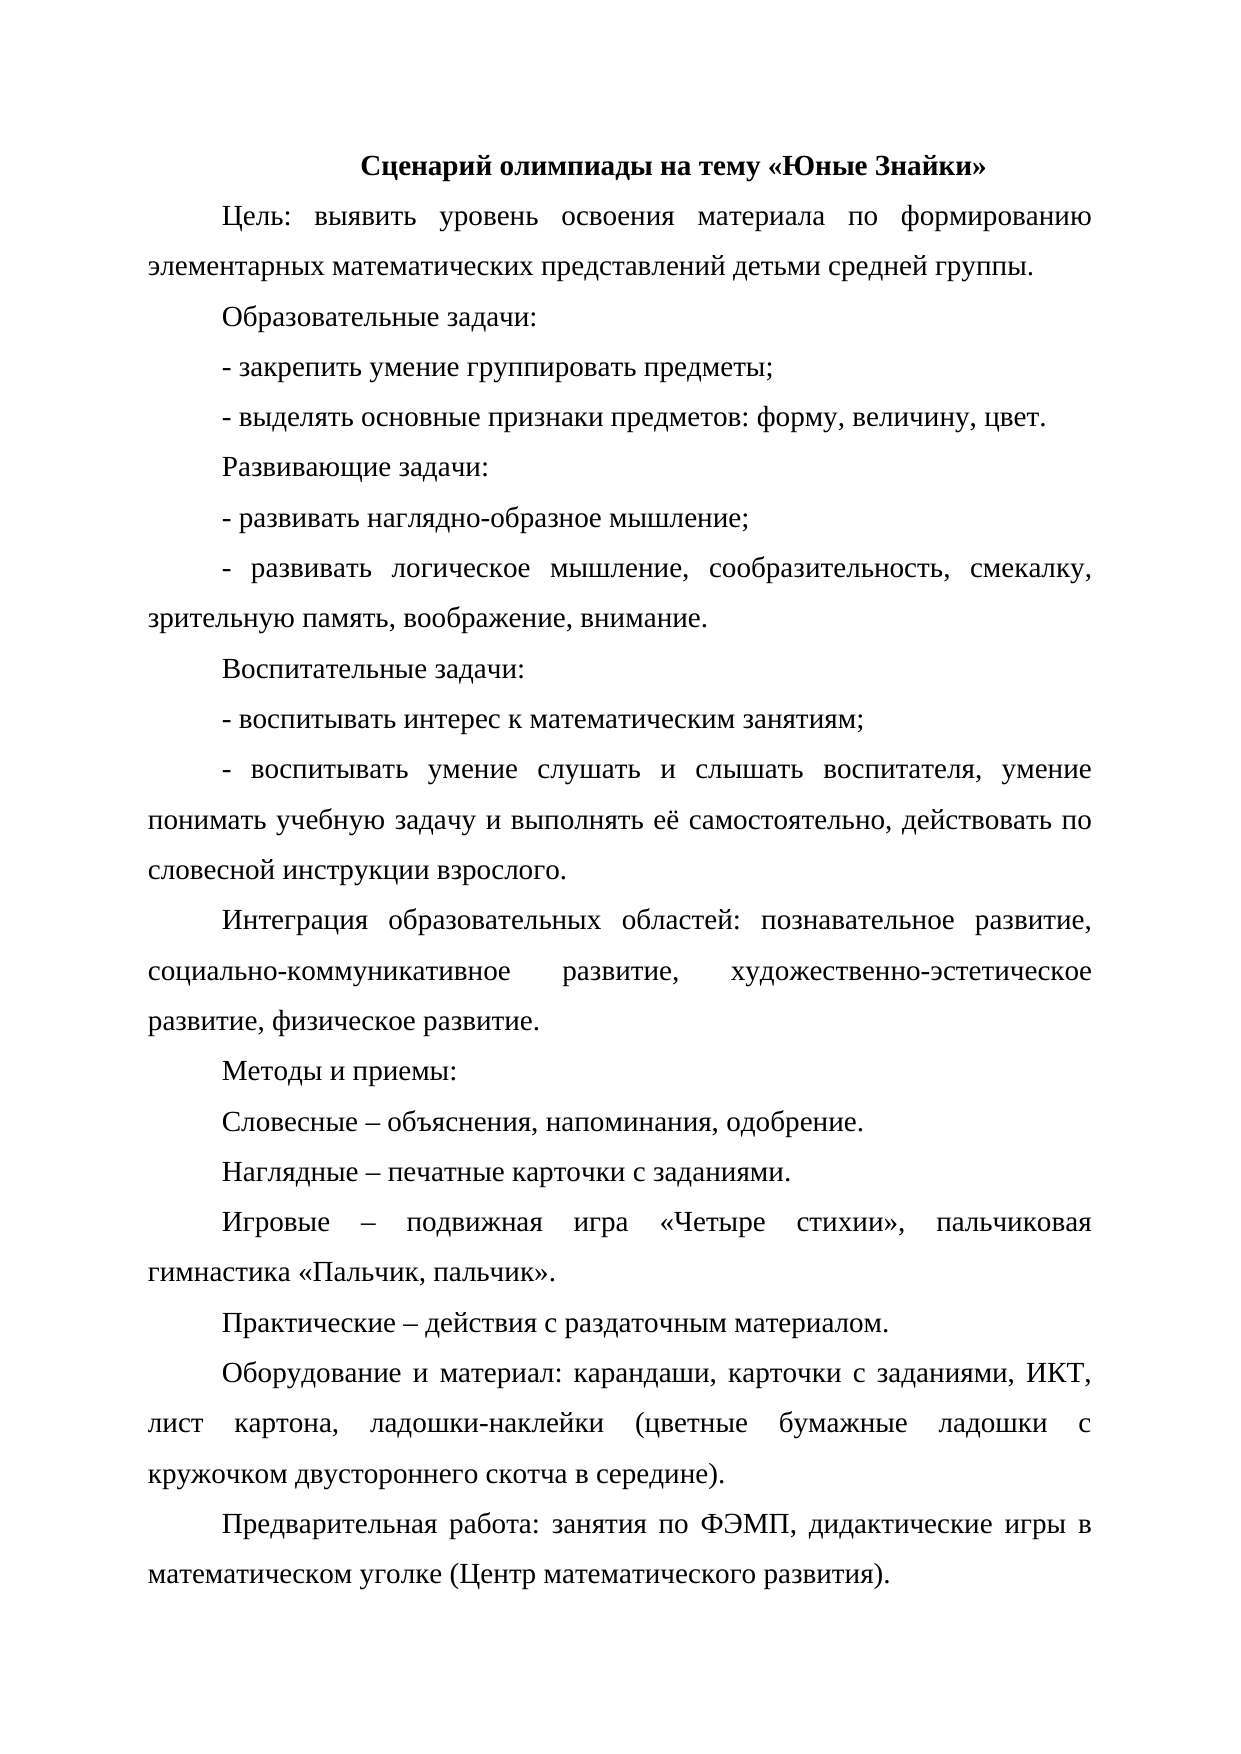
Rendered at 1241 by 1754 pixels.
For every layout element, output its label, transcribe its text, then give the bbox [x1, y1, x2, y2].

text Словесные – объяснения, напоминания, одобрение. [148, 1104, 1092, 1137]
text - воспитывать умение слушать и слышать воспитателя, умение понимать учебную задачу и выполнять её самостоятельно, действовать по словесной инструкции взрослого. [148, 751, 1092, 886]
text Игровые – подвижная игра «Четыре стихии», пальчиковая гимнастика «Пальчик, пальчик». [148, 1204, 1092, 1288]
text - закрепить умение группировать предметы; [148, 349, 1092, 382]
text Сценарий олимпиады на тему «Юные Знайки» [148, 148, 1092, 181]
text Цель: выявить уровень освоения материала по формированию элементарных математических представлений детьми средней группы. [148, 198, 1092, 282]
text Воспитательные задачи: [148, 651, 1092, 684]
text Наглядные – печатные карточки с заданиями. [148, 1154, 1092, 1187]
text - воспитывать интерес к математическим занятиям; [148, 701, 1092, 735]
text Оборудование и материал: карандаши, карточки с заданиями, ИКТ, лист картона, ладошки-наклейки (цветные бумажные ладошки с кружочком двустороннего скотча в середине). [148, 1355, 1092, 1489]
text Методы и приемы: [148, 1053, 1092, 1087]
text Образовательные задачи: [148, 299, 1092, 332]
text - выделять основные признаки предметов: форму, величину, цвет. [148, 399, 1092, 433]
text Предварительная работа: занятия по ФЭМП, дидактические игры в математическом уголке (Центр математического развития). [148, 1506, 1092, 1590]
text Развивающие задачи: [148, 449, 1092, 483]
text Интеграция образовательных областей: познавательное развитие, социально-коммуникативное развитие, художественно-эстетическое развитие, физическое развитие. [148, 902, 1092, 1037]
text - развивать логическое мышление, сообразительность, смекалку, зрительную память, воображение, внимание. [148, 550, 1092, 634]
text Практические – действия с раздаточным материалом. [148, 1305, 1092, 1338]
text - развивать наглядно-образное мышление; [148, 500, 1092, 533]
